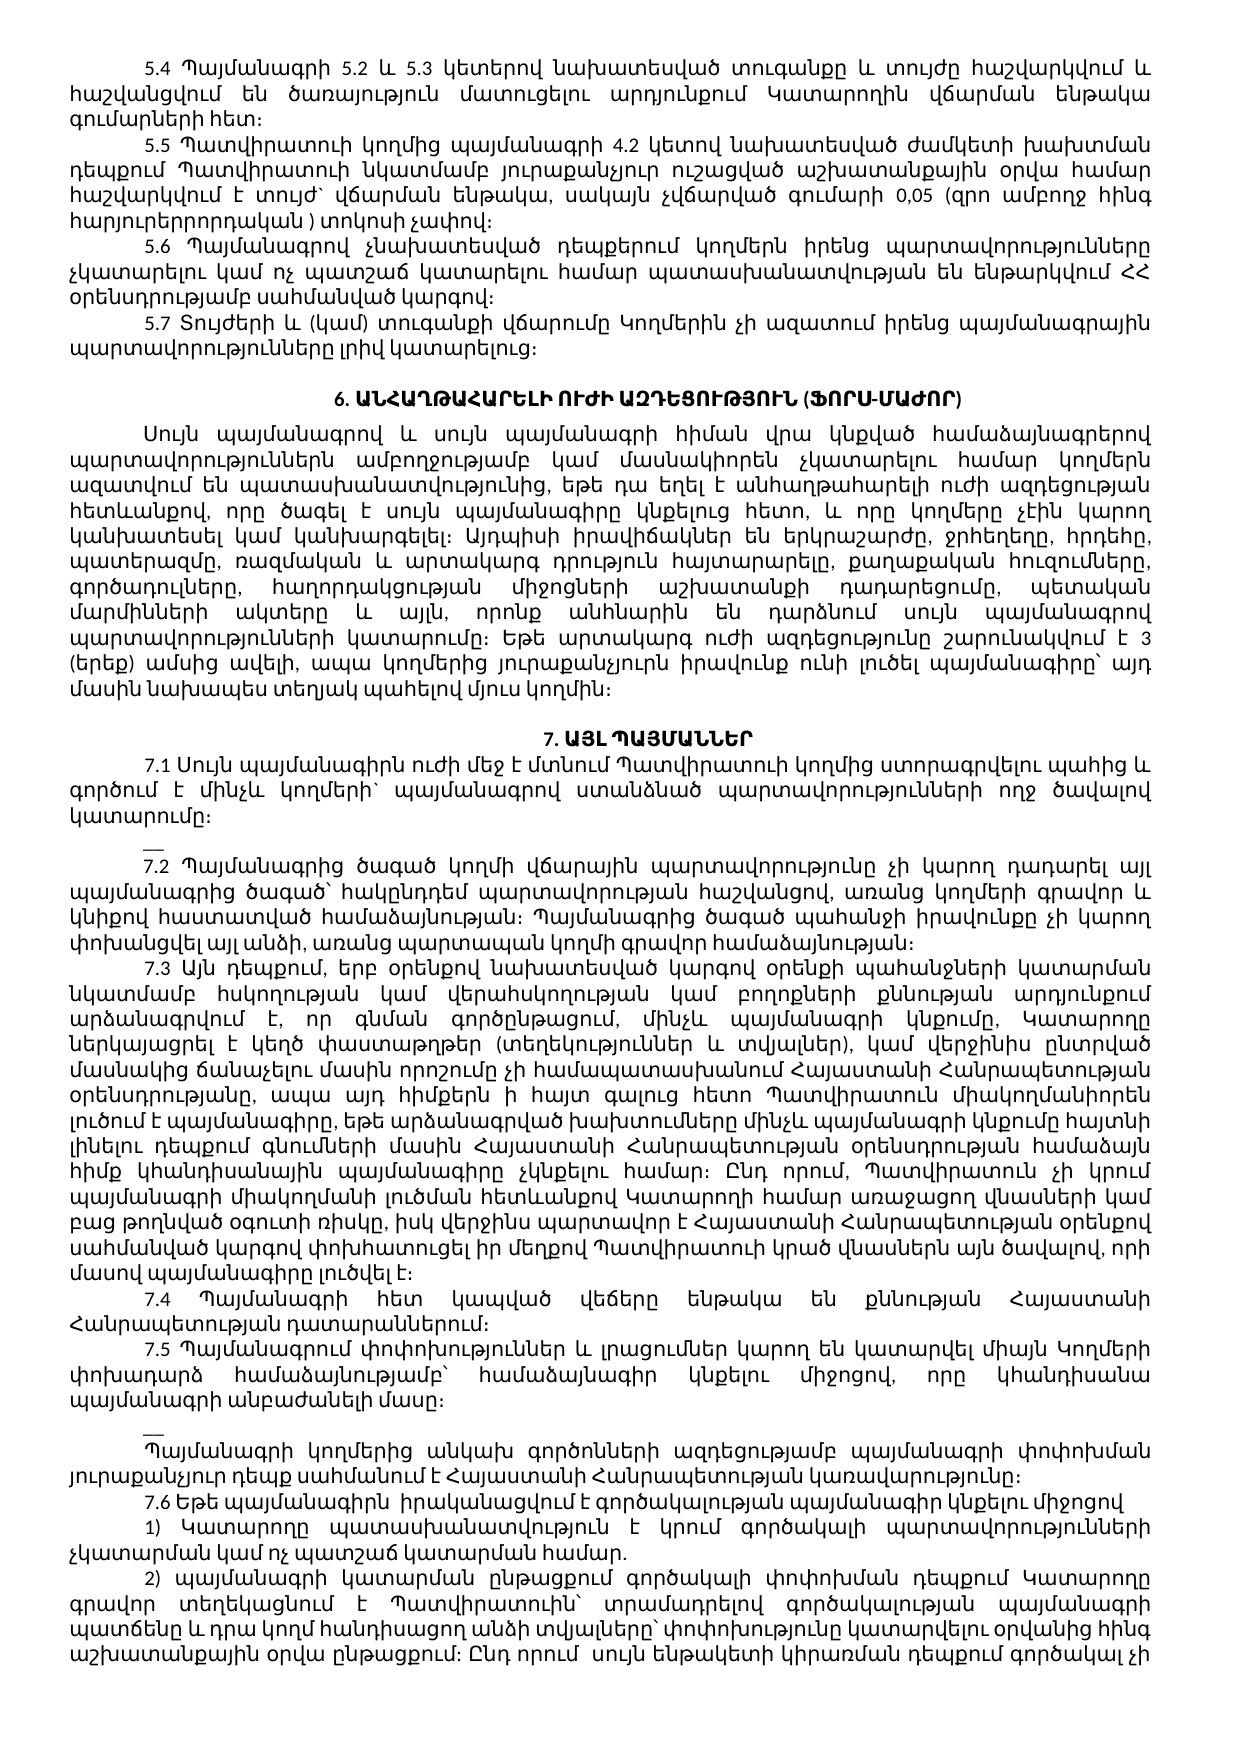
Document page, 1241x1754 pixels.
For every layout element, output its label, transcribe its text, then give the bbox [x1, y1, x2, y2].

text 6. ԱՆՀԱՂԹԱՀԱՐԵԼԻ ՈՒԺԻ ԱԶԴԵՑՈՒԹՅՈՒՆ (ՖՈՐՍ-ՄԱԺՈՐ) [69, 386, 1152, 411]
text 5.4 Պայմանագրի 5.2 և 5.3 կետերով նախատեսված տուգանքը և տույժը հաշվարկվում և հաշվանցվում են ծառայություն մատուցելու արդյունքում Կատարողին վճարման ենթակա գումարների հետ։ [69, 56, 1152, 132]
text 5.7 Տույժերի և (կամ) տուգանքի վճարումը Կողմերին չի ազատում իրենց պայմանագրային պարտավորությունները լրիվ կատարելուց։ [69, 310, 1152, 361]
text 7.2 Պայմանագրից ծագած կողմի վճարային պարտավորությունը չի կարող դադարել այլ պայմանագրից ծագած՝ հակընդդեմ պարտավորության հաշվանցով, առանց կողմերի գրավոր և կնիքով հաստատված համաձայնության։ Պայմանագրից ծագած պահանջի իրավունքը չի կարող փոխանցվել այլ անձի, առանց պարտապան կողմի գրավոր համաձայնության։ [69, 854, 1152, 955]
text 7.3 Այն դեպքում, երբ օրենքով նախատեսված կարգով օրենքի պահանջների կատարման նկատմամբ հսկողության կամ վերահսկողության կամ բողոքների քննության արդյունքում արձանագրվում է, որ գնման գործընթացում, մինչև պայմանագրի կնքումը, Կատարողը ներկայացրել է կեղծ փաստաթղթեր (տեղեկություններ և տվյալներ), կամ վերջինիս ընտրված մասնակից ճանաչելու մասին որոշումը չի համապատասխանում Հայաստանի Հանրապետության օրենսդրությանը, ապա այդ հիմքերն ի հայտ գալուց հետո Պատվիրատուն միակողմանիորեն լուծում է պայմանագիրը, եթե արձանագրված խախտումները մինչև պայմանագրի կնքումը հայտնի լինելու դեպքում գնումների մասին Հայաստանի Հանրապետության օրենսդրության համաձայն հիմք կհանդիսանային պայմանագիրը չկնքելու համար։ Ընդ որում, Պատվիրատուն չի կրում պայմանագրի միակողմանի լուծման հետևանքով Կատարողի համար առաջացող վնասների կամ բաց թողնված օգուտի ռիսկը, իսկ վերջինս պարտավոր է Հայաստանի Հանրապետության օրենքով սահմանված կարգով փոխհատուցել իր մեղքով Պատվիրատուի կրած վնասներն այն ծավալով, որի մասով պայմանագիրը լուծվել է։ [69, 955, 1152, 1286]
text __ [69, 828, 1152, 854]
text Սույն պայմանագրով և սույն պայմանագրի հիման վրա կնքված համաձայնագրերով պարտավորություններն ամբողջությամբ կամ մասնակիորեն չկատարելու համար կողմերն ազատվում են պատասխանատվությունից, եթե դա եղել է անհաղթահարելի ուժի ազդեցության հետևանքով, որը ծագել է սույն պայմանագիրը կնքելուց հետո, և որը կողմերը չէին կարող կանխատեսել կամ կանխարգելել։ Այդպիսի իրավիճակներ են երկրաշարժը, ջրհեղեղը, հրդեհը, պատերազմը, ռազմական և արտակարգ դրություն հայտարարելը, քաղաքական հուզումները, գործադուլները, հաղորդակցության միջոցների աշխատանքի դադարեցումը, պետական մարմինների ակտերը և այլն, որոնք անհնարին են դարձնում սույն պայմանագրով պարտավորությունների կատարումը։ Եթե արտակարգ ուժի ազդեցությունը շարունակվում է 3 (երեք) ամսից ավելի, ապա կողմերից յուրաքանչյուրն իրավունք ունի լուծել պայմանագիրը՝ այդ մասին նախապես տեղյակ պահելով մյուս կողմին։ [69, 422, 1152, 701]
text 7.5 Պայմանագրում փոփոխություններ և լրացումներ կարող են կատարվել միայն Կողմերի փոխադարձ համաձայնությամբ՝ համաձայնագիր կնքելու միջոցով, որը կհանդիսանա պայմանագրի անբաժանելի մասը։ [69, 1337, 1152, 1413]
text 5.5 Պատվիրատուի կողմից պայմանագրի 4.2 կետով նախատեսված ժամկետի խախտման դեպքում Պատվիրատուի նկատմամբ յուրաքանչյուր ուշացված աշխատանքային օրվա համար հաշվարկվում է տույժ` վճարման ենթակա, սակայն չվճարված գումարի 0,05 (զրո ամբողջ հինգ հարյուրերրորդական ) տոկոսի չափով։ [69, 132, 1152, 233]
text 7. ԱՅԼ ՊԱՅՄԱՆՆԵՐ [69, 727, 1152, 752]
text __ [69, 1413, 1152, 1438]
text 7.1 Սույն պայմանագիրն ուժի մեջ է մտնում Պատվիրատուի կողմից ստորագրվելու պահից և գործում է մինչև կողմերի` պայմանագրով ստանձնած պարտավորությունների ողջ ծավալով կատարումը։ [69, 752, 1152, 828]
text 1) Կատարողը պատասխանատվություն է կրում գործակալի պարտավորությունների չկատարման կամ ոչ պատշաճ կատարման համար. [69, 1514, 1152, 1565]
text 7.6 Եթե պայմանագիրն իրականացվում է գործակալության պայմանագիր կնքելու միջոցով [69, 1489, 1152, 1514]
text Պայմանագրի կողմերից անկախ գործոնների ազդեցությամբ պայմանագրի փոփոխման յուրաքանչյուր դեպք սահմանում է Հայաստանի Հանրապետության կառավարությունը։ [69, 1438, 1152, 1489]
text 5.6 Պայմանագրով չնախատեսված դեպքերում կողմերն իրենց պարտավորությունները չկատարելու կամ ոչ պատշաճ կատարելու համար պատասխանատվության են ենթարկվում ՀՀ օրենսդրությամբ սահմանված կարգով։ [69, 233, 1152, 310]
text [69, 1565, 1152, 1667]
text 7.4 Պայմանագրի հետ կապված վեճերը ենթակա են քննության Հայաստանի Հանրապետության դատարաններում։ [69, 1286, 1152, 1337]
